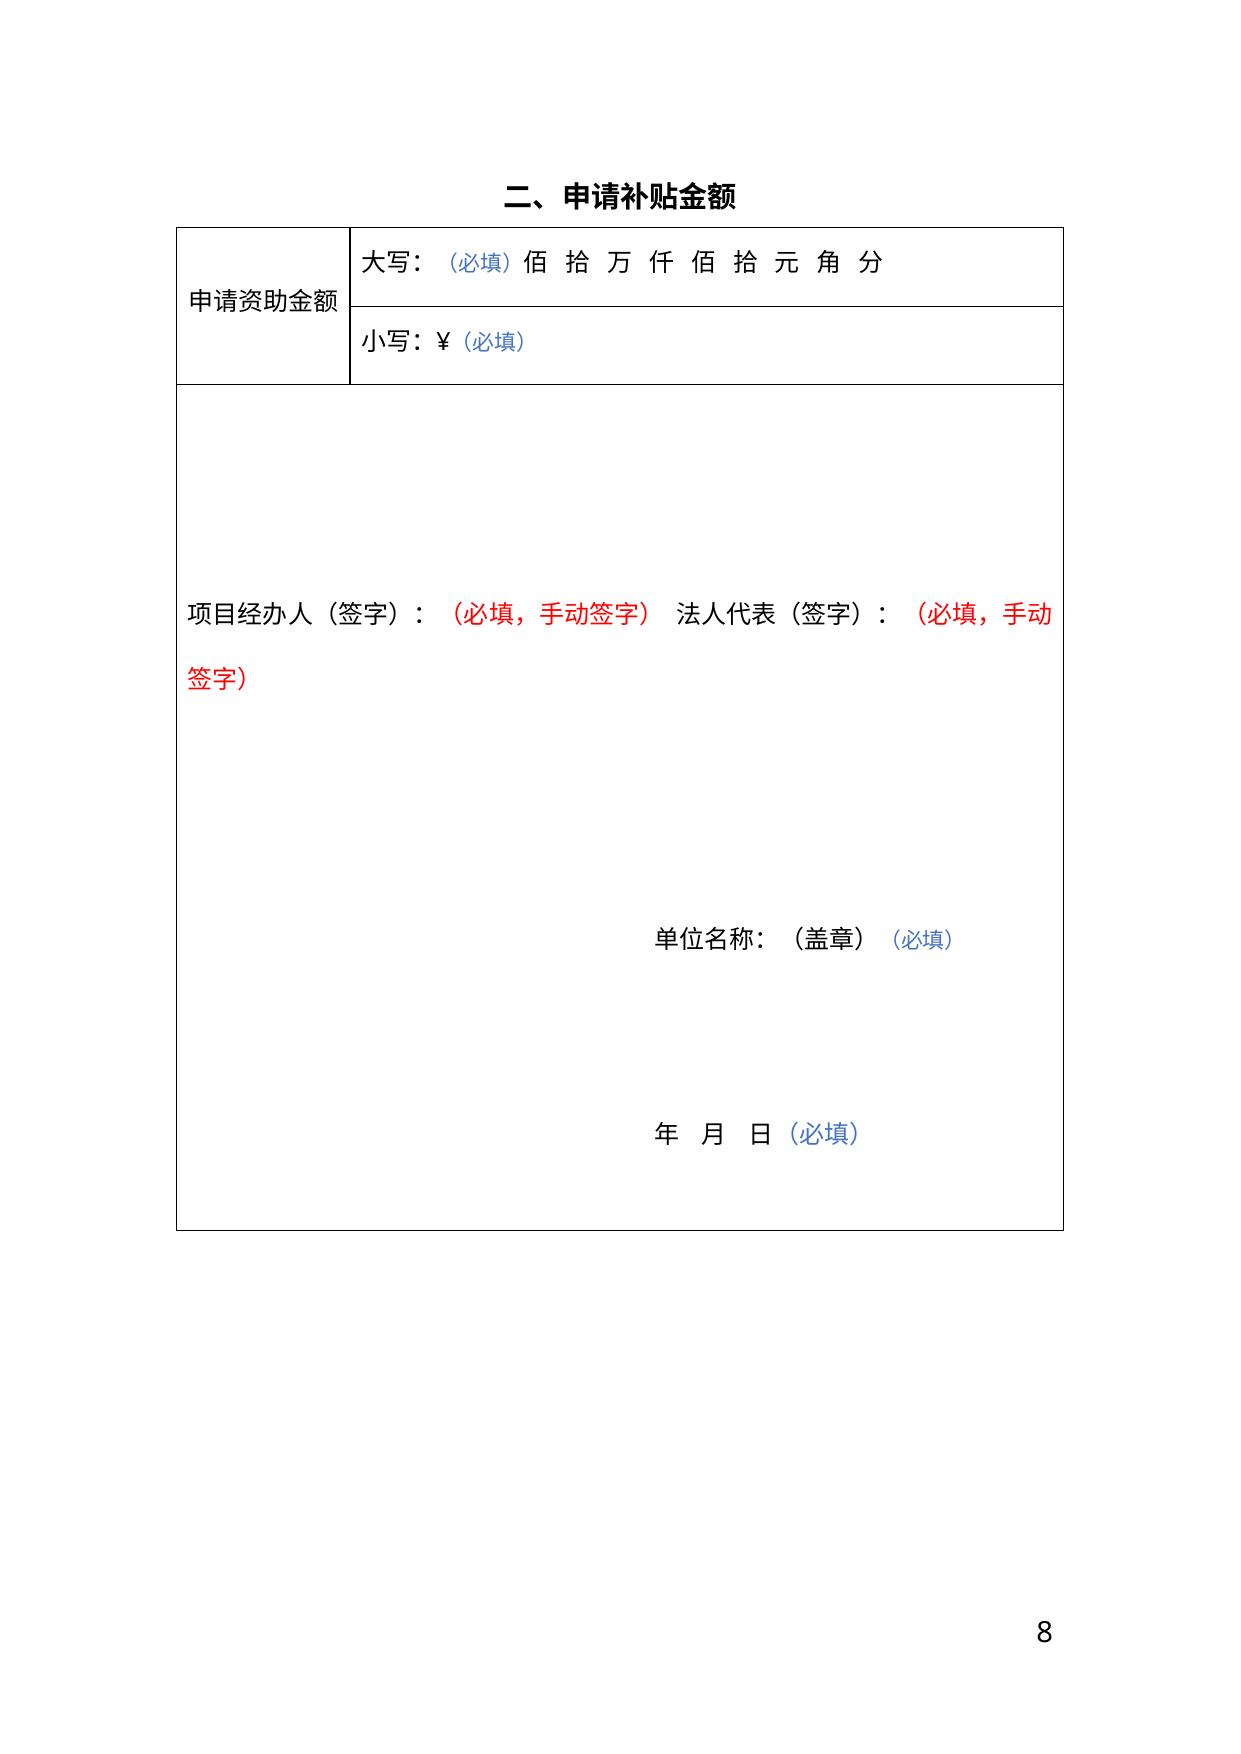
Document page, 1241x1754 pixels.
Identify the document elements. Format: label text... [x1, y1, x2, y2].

text 二、申请补贴金额 [187, 162, 1053, 227]
table_cell 小写：¥（必填） [351, 307, 1063, 384]
table_cell 项目经办人（签字）：（必填，手动签字） 法人代表（签字）：（必填，手动签字） 单位名称：（盖章）（必填） 年 月 日（必填） [177, 385, 1063, 1230]
table_header 大写：（必填）佰 拾 万 仟 佰 拾 元 角 分 [351, 228, 1063, 306]
table_header 申请资助金额 [177, 228, 349, 384]
